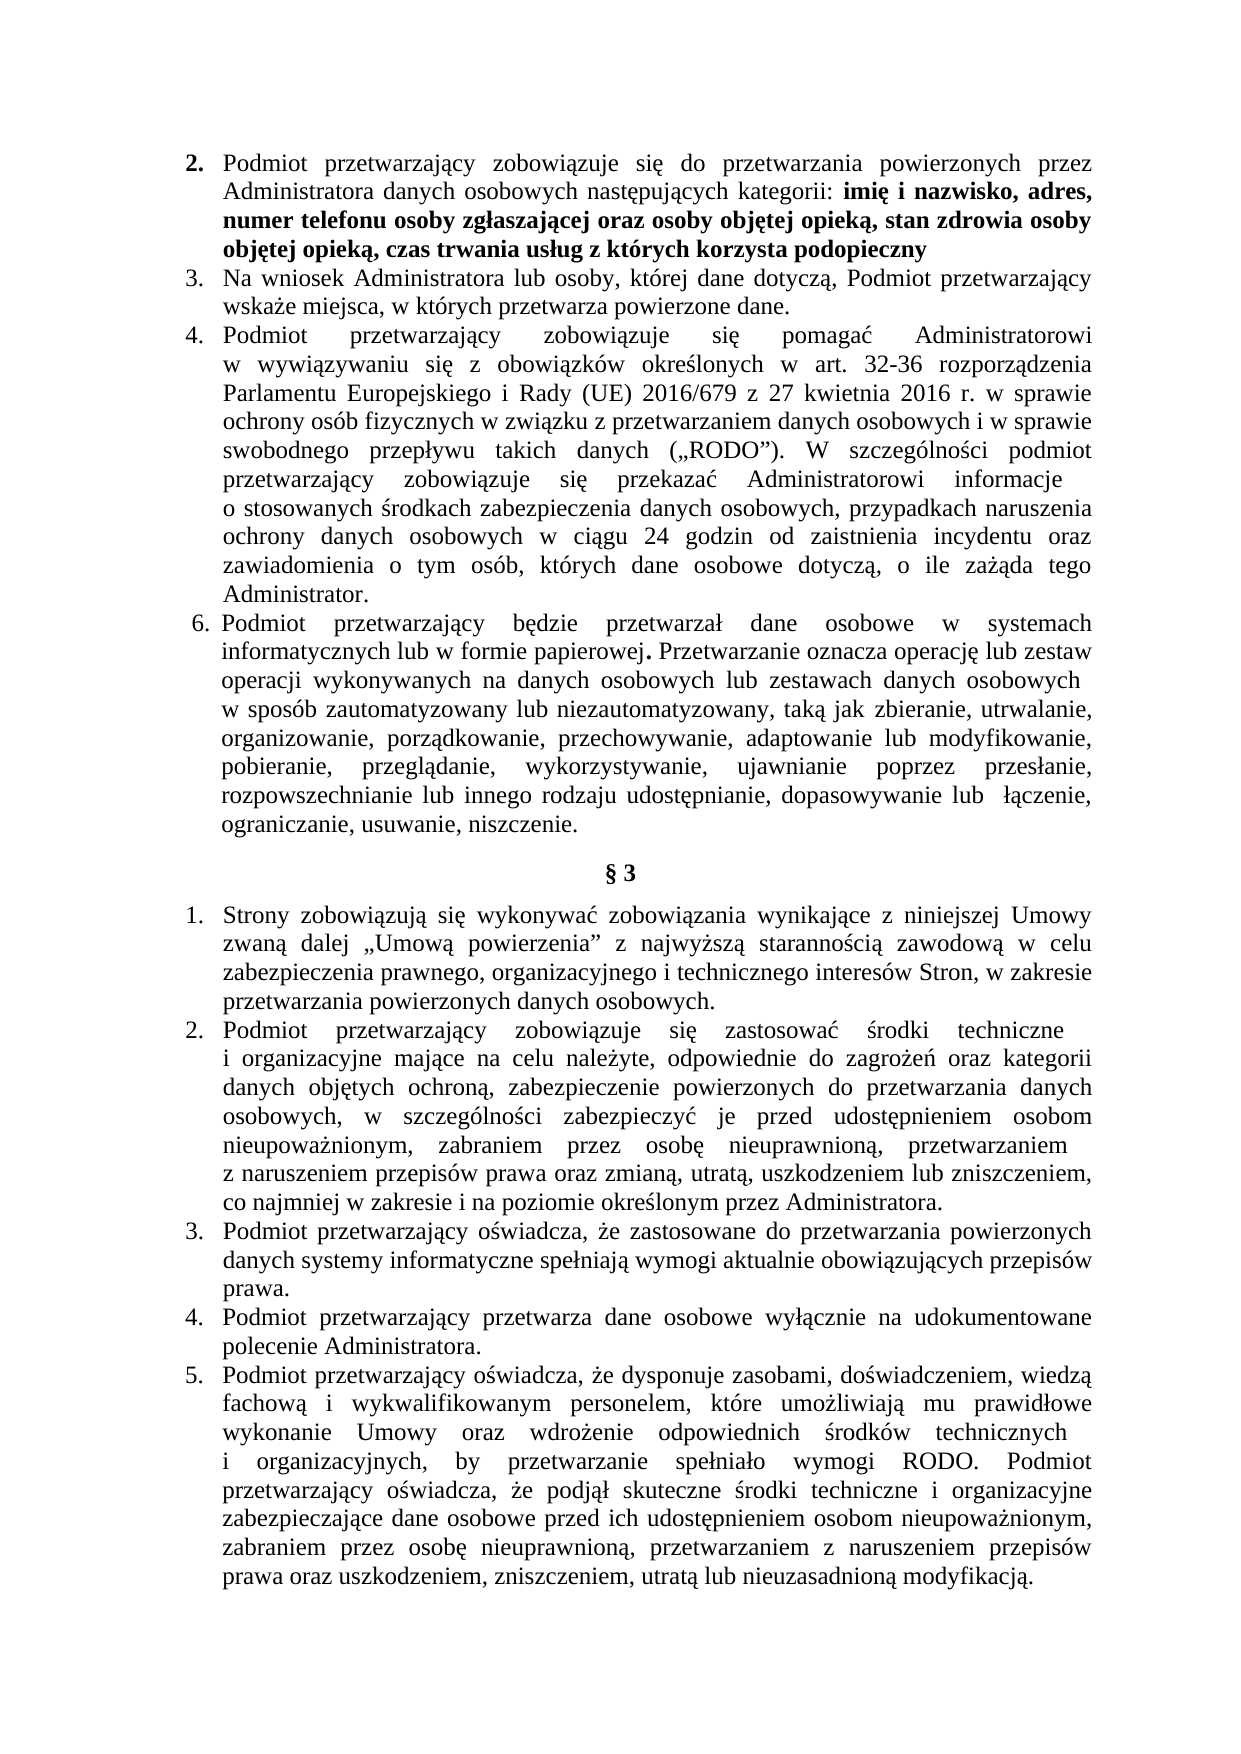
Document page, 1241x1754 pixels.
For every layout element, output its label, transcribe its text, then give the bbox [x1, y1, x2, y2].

list Podmiot przetwarzający oświadcza, że zastosowane do przetwarzania powierzonych danych systemy informatyczne spełniają wymogi aktualnie obowiązujących przepisów prawa. [185, 1216, 1093, 1302]
text 6. Podmiot przetwarzający będzie przetwarzał dane osobowe w systemach informatycznych lub w formie papierowej. Przetwarzanie oznacza operację lub zestaw operacji wykonywanych na danych osobowych lub zestawach danych osobowych w sposób zautomatyzowany lub niezautomatyzowany, taką jak zbieranie, utrwalanie, organizowanie, porządkowanie, przechowywanie, adaptowanie lub modyfikowanie, pobieranie, przeglądanie, wykorzystywanie, ujawnianie poprzez przesłanie, rozpowszechnianie lub innego rodzaju udostępnianie, dopasowywanie lub łączenie, ograniczanie, usuwanie, niszczenie. [148, 608, 1093, 838]
list Strony zobowiązują się wykonywać zobowiązania wynikające z niniejszej Umowy zwaną dalej „Umową powierzenia” z najwyższą starannością zawodową w celu zabezpieczenia prawnego, organizacyjnego i technicznego interesów Stron, w zakresie przetwarzania powierzonych danych osobowych. [185, 900, 1093, 1015]
list Podmiot przetwarzający przetwarza dane osobowe wyłącznie na udokumentowane polecenie Administratora. [185, 1302, 1093, 1360]
text § 3 [148, 858, 1093, 887]
list Podmiot przetwarzający zobowiązuje się pomagać Administratorowi w wywiązywaniu się z obowiązków określonych w art. 32-36 rozporządzenia Parlamentu Europejskiego i Rady (UE) 2016/679 z 27 kwietnia 2016 r. w sprawie ochrony osób fizycznych w związku z przetwarzaniem danych osobowych i w sprawie swobodnego przepływu takich danych („RODO”). W szczególności podmiot przetwarzający zobowiązuje się przekazać Administratorowi informacje o stosowanych środkach zabezpieczenia danych osobowych, przypadkach naruszenia ochrony danych osobowych w ciągu 24 godzin od zaistnienia incydentu oraz zawiadomienia o tym osób, których dane osobowe dotyczą, o ile zażąda tego Administrator. [185, 320, 1093, 608]
list Podmiot przetwarzający zobowiązuje się do przetwarzania powierzonych przez Administratora danych osobowych następujących kategorii: imię i nazwisko, adres, numer telefonu osoby zgłaszającej oraz osoby objętej opieką, stan zdrowia osoby objętej opieką, czas trwania usług z których korzysta podopieczny [185, 148, 1093, 263]
list Podmiot przetwarzający oświadcza, że dysponuje zasobami, doświadczeniem, wiedzą fachową i wykwalifikowanym personelem, które umożliwiają mu prawidłowe wykonanie Umowy oraz wdrożenie odpowiednich środków technicznych i organizacyjnych, by przetwarzanie spełniało wymogi RODO. Podmiot przetwarzający oświadcza, że podjął skuteczne środki techniczne i organizacyjne zabezpieczające dane osobowe przed ich udostępnieniem osobom nieupoważnionym, zabraniem przez osobę nieuprawnioną, przetwarzaniem z naruszeniem przepisów prawa oraz uszkodzeniem, zniszczeniem, utratą lub nieuzasadnioną modyfikacją. [185, 1360, 1093, 1590]
list Podmiot przetwarzający zobowiązuje się zastosować środki techniczne i organizacyjne mające na celu należyte, odpowiednie do zagrożeń oraz kategorii danych objętych ochroną, zabezpieczenie powierzonych do przetwarzania danych osobowych, w szczególności zabezpieczyć je przed udostępnieniem osobom nieupoważnionym, zabraniem przez osobę nieuprawnioną, przetwarzaniem z naruszeniem przepisów prawa oraz zmianą, utratą, uszkodzeniem lub zniszczeniem, co najmniej w zakresie i na poziomie określonym przez Administratora. [185, 1015, 1093, 1216]
list Na wniosek Administratora lub osoby, której dane dotyczą, Podmiot przetwarzający wskaże miejsca, w których przetwarza powierzone dane. [185, 263, 1093, 320]
